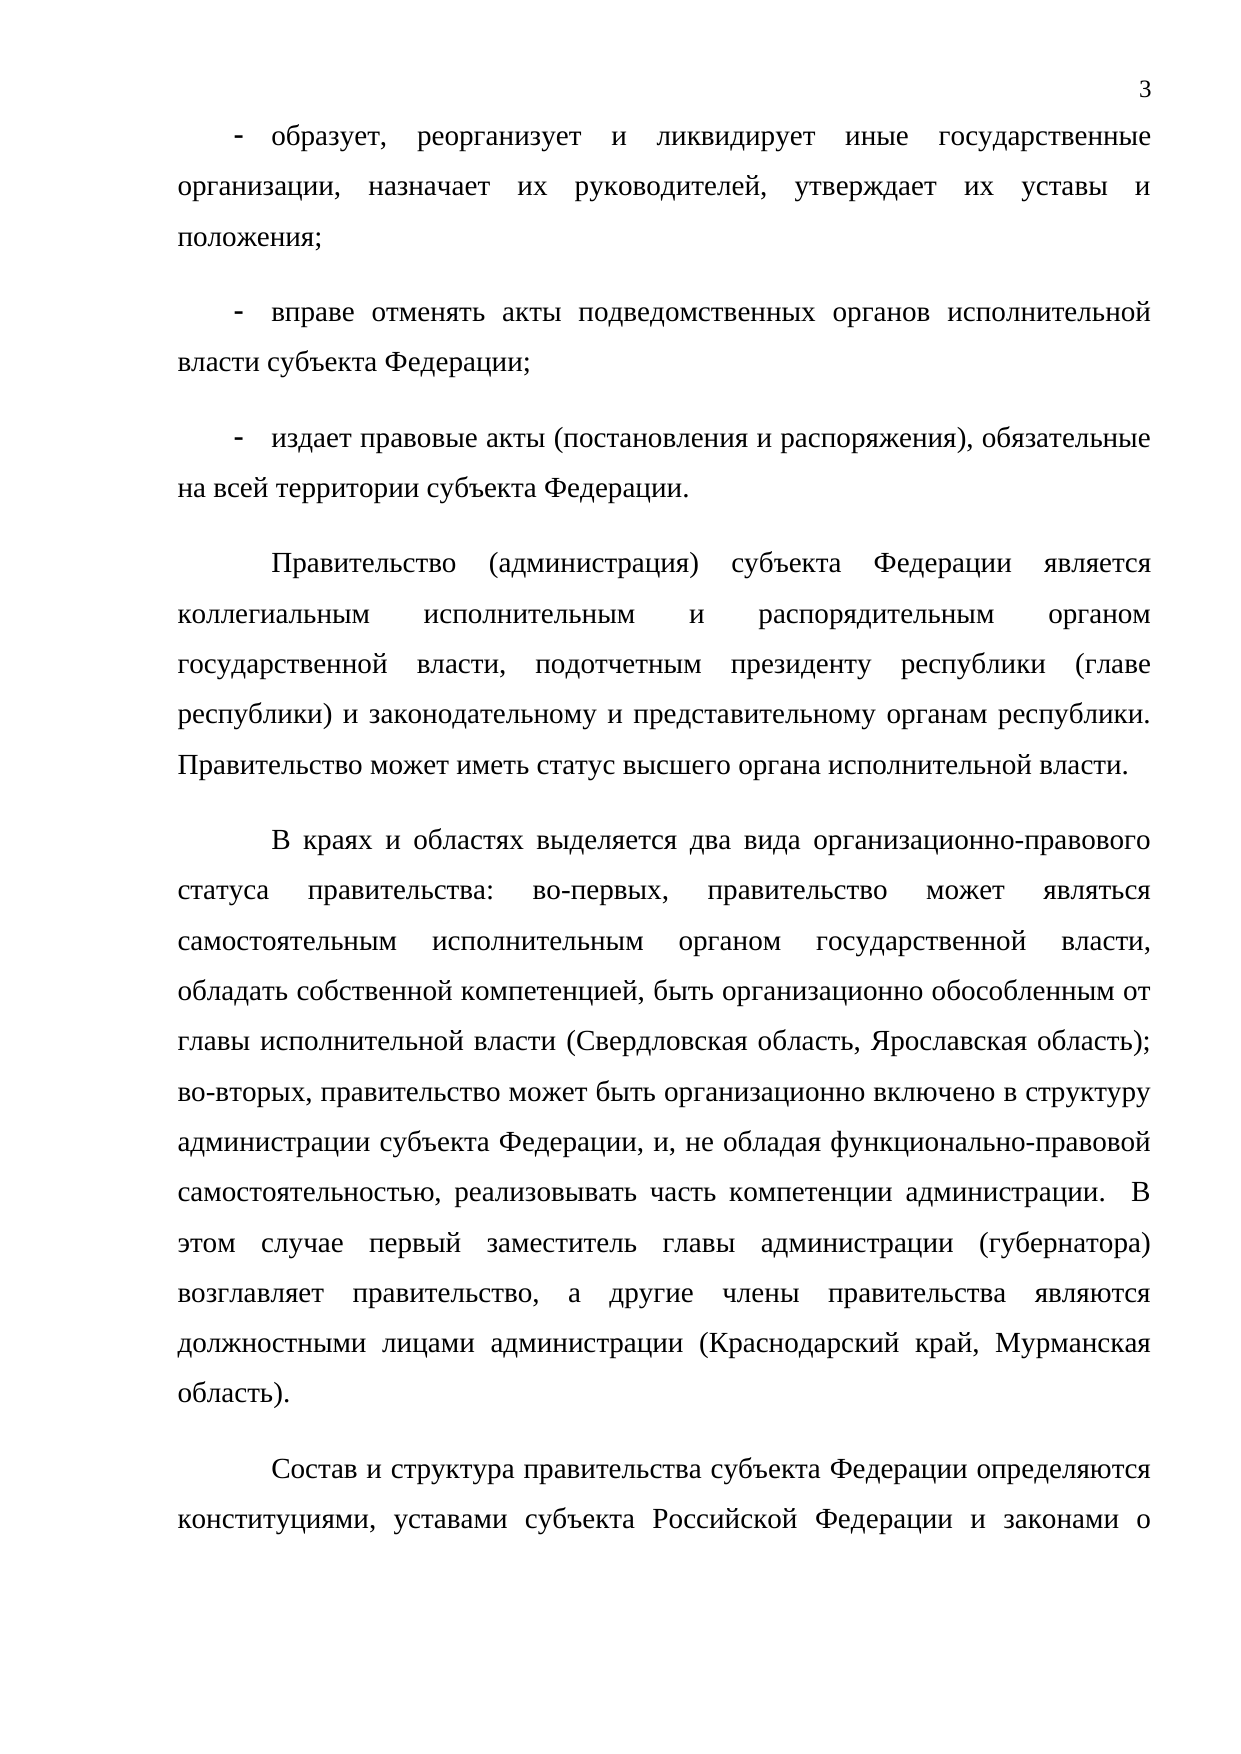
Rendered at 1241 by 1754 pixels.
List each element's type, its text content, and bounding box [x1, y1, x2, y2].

text Правительство (администрация) субъекта Федерации является коллегиальным исполнительным и распорядительным органом государственной власти, подотчетным президенту республики (главе республики) и законодательному и представительному органам республики. Правительство может иметь статус высшего органа исполнительной власти. [177, 546, 1152, 780]
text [177, 1451, 1152, 1535]
list образует, реорганизует и ликвидирует иные государственные организации, назначает их руководителей, утверждает их уставы и положения; [177, 118, 1152, 252]
text В краях и областях выделяется два вида организационно-правового статуса правительства: во-первых, правительство может являться самостоятельным исполнительным органом государственной власти, обладать собственной компетенцией, быть организационно обособленным от главы исполнительной власти (Свердловская область, Ярославская область); во-вторых, правительство может быть организационно включено в структуру администрации субъекта Федерации, и, не обладая функционально-правовой самостоятельностью, реализовывать часть компетенции администрации. В этом случае первый заместитель главы администрации (губернатора) возглавляет правительство, а другие члены правительства являются должностными лицами администрации (Краснодарский край, Мурманская область). [177, 822, 1152, 1409]
list вправе отменять акты подведомственных органов исполнительной власти субъекта Федерации; [177, 294, 1152, 378]
list издает правовые акты (постановления и распоряжения), обязательные на всей территории субъекта Федерации. [177, 420, 1152, 504]
